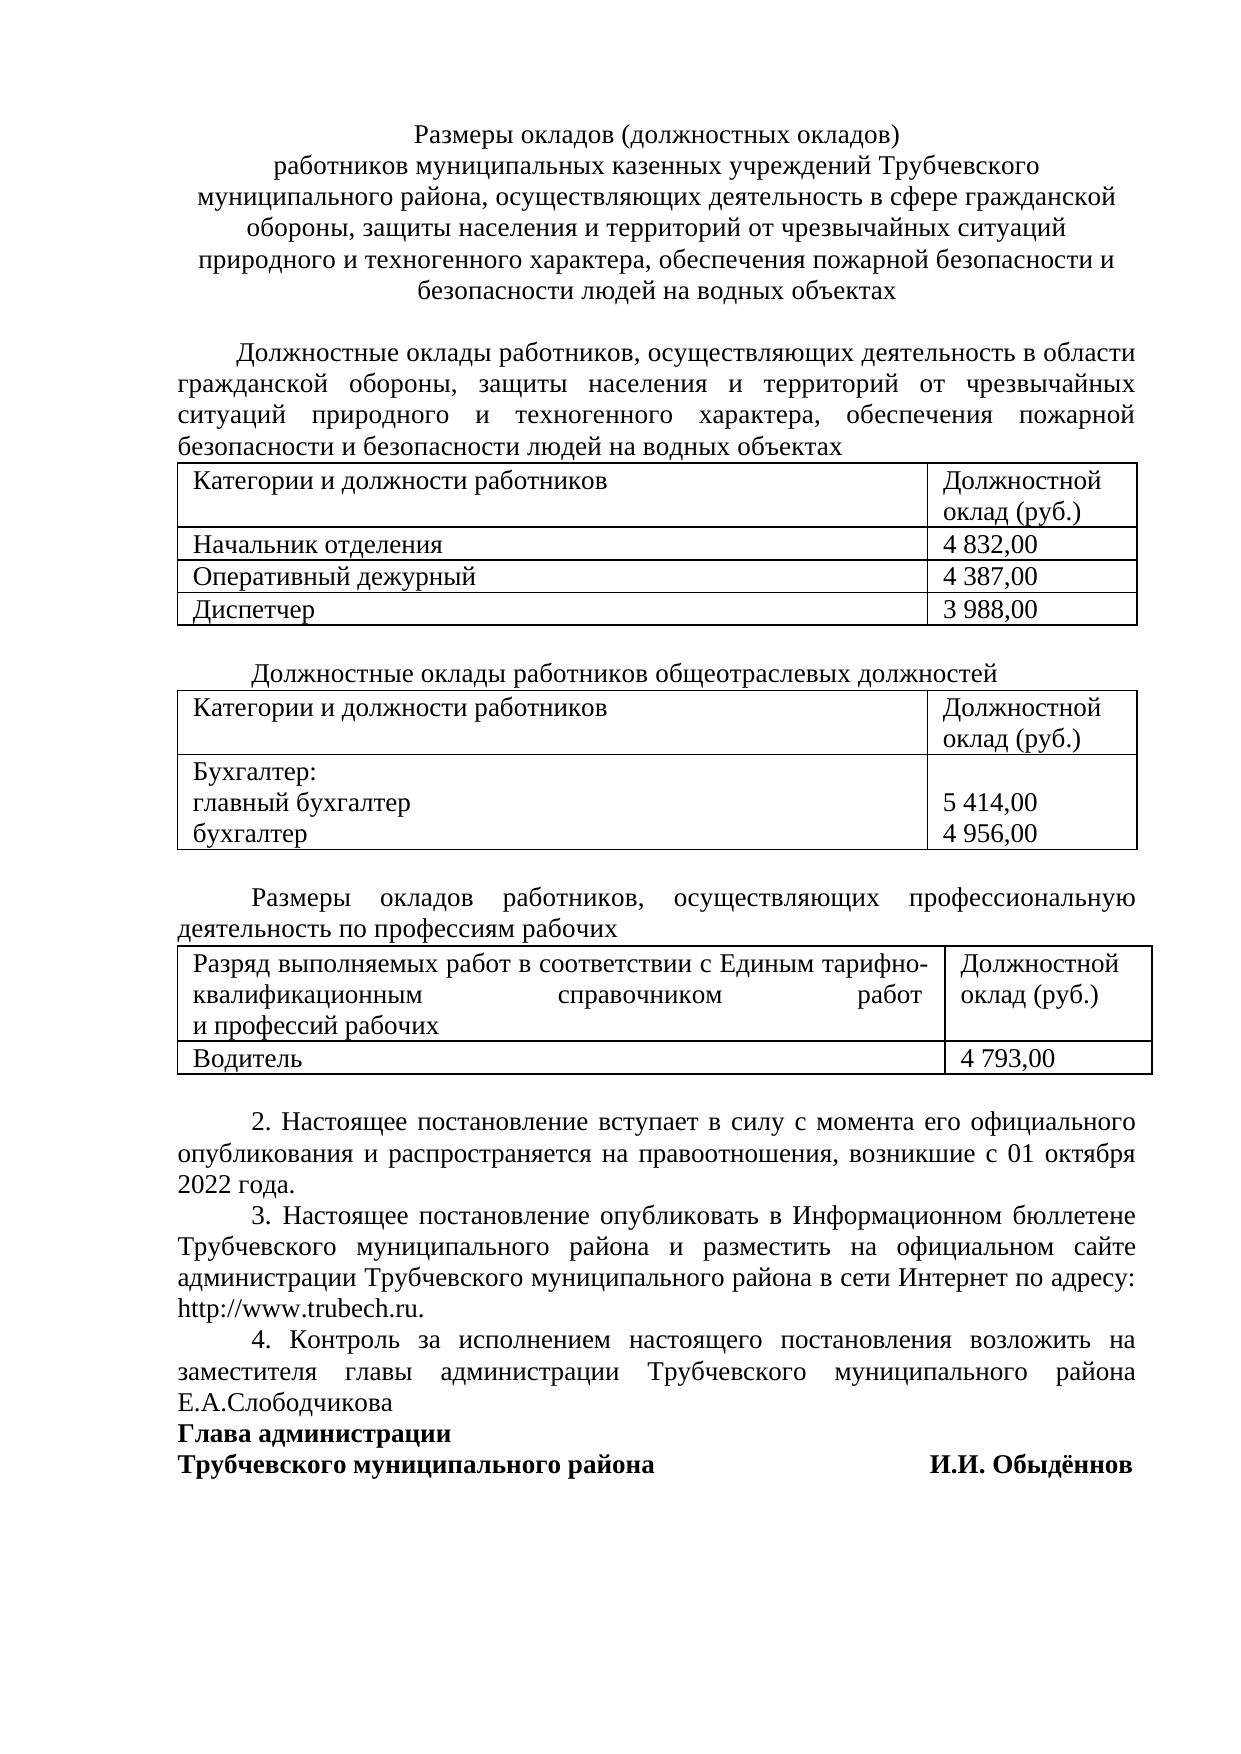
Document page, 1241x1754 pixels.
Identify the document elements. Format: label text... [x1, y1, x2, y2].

table_cell 5 414,00 [928, 786, 1136, 817]
table_cell 4 832,00 [928, 528, 1136, 559]
table_cell 4 956,00 [928, 818, 1136, 848]
text Должностные оклады работников, осуществляющих деятельность в области гражданской обороны, защиты населения и территорий от чрезвычайных ситуаций природного и техногенного характера, обеспечения пожарной безопасности и безопасности людей на водных объектах [177, 336, 1137, 461]
text 2. Настоящее постановление вступает в силу с момента его официального опубликования и распространяется на правоотношения, возникшие с 01 октября 2022 года. [177, 1106, 1137, 1199]
text Глава администрации [177, 1417, 1137, 1448]
table_cell Категории и должности работников [178, 464, 927, 526]
text Размеры окладов (должностных окладов) [177, 118, 1137, 149]
table_cell 4 793,00 [946, 1042, 1151, 1073]
table_cell 4 387,00 [928, 561, 1136, 592]
table_cell Начальник отделения [178, 528, 927, 559]
table_cell Должностной оклад (руб.) [946, 947, 1151, 1040]
table_cell Бухгалтер: [178, 755, 927, 786]
text Должностные оклады работников общеотраслевых должностей [177, 657, 1137, 688]
text работников муниципальных казенных учреждений Трубчевского муниципального района, осуществляющих деятельность в сфере гражданской обороны, защиты населения и территорий от чрезвычайных ситуаций природного и техногенного характера, обеспечения пожарной безопасности и безопасности людей на водных объектах [177, 149, 1137, 305]
table_cell Разряд выполняемых работ в соответствии с Единым тарифно-квалификационным справочником работ и профессий рабочих [178, 947, 944, 1040]
text 3. Настоящее постановление опубликовать в Информационном бюллетене Трубчевского муниципального района и разместить на официальном сайте администрации Трубчевского муниципального района в сети Интернет по адресу: http://www.trubech.ru. [177, 1199, 1137, 1323]
table_cell бухгалтер [178, 818, 927, 848]
text 4. Контроль за исполнением настоящего постановления возложить на заместителя главы администрации Трубчевского муниципального района Е.А.Слободчикова [177, 1323, 1137, 1417]
table_cell 3 988,00 [928, 593, 1136, 624]
text Размеры окладов работников, осуществляющих профессиональную деятельность по профессиям рабочих [177, 881, 1137, 943]
table_cell главный бухгалтер [178, 786, 927, 817]
table_cell Оперативный дежурный [178, 561, 927, 592]
table_cell Должностной оклад (руб.) [928, 691, 1136, 753]
text Трубчевского муниципального района И.И. Обыдённов [177, 1448, 1137, 1479]
table_cell Категории и должности работников [178, 691, 927, 753]
table_cell [928, 755, 1136, 786]
table_cell Должностной оклад (руб.) [928, 464, 1136, 526]
table_cell Водитель [178, 1042, 944, 1073]
table_cell Диспетчер [178, 593, 927, 624]
